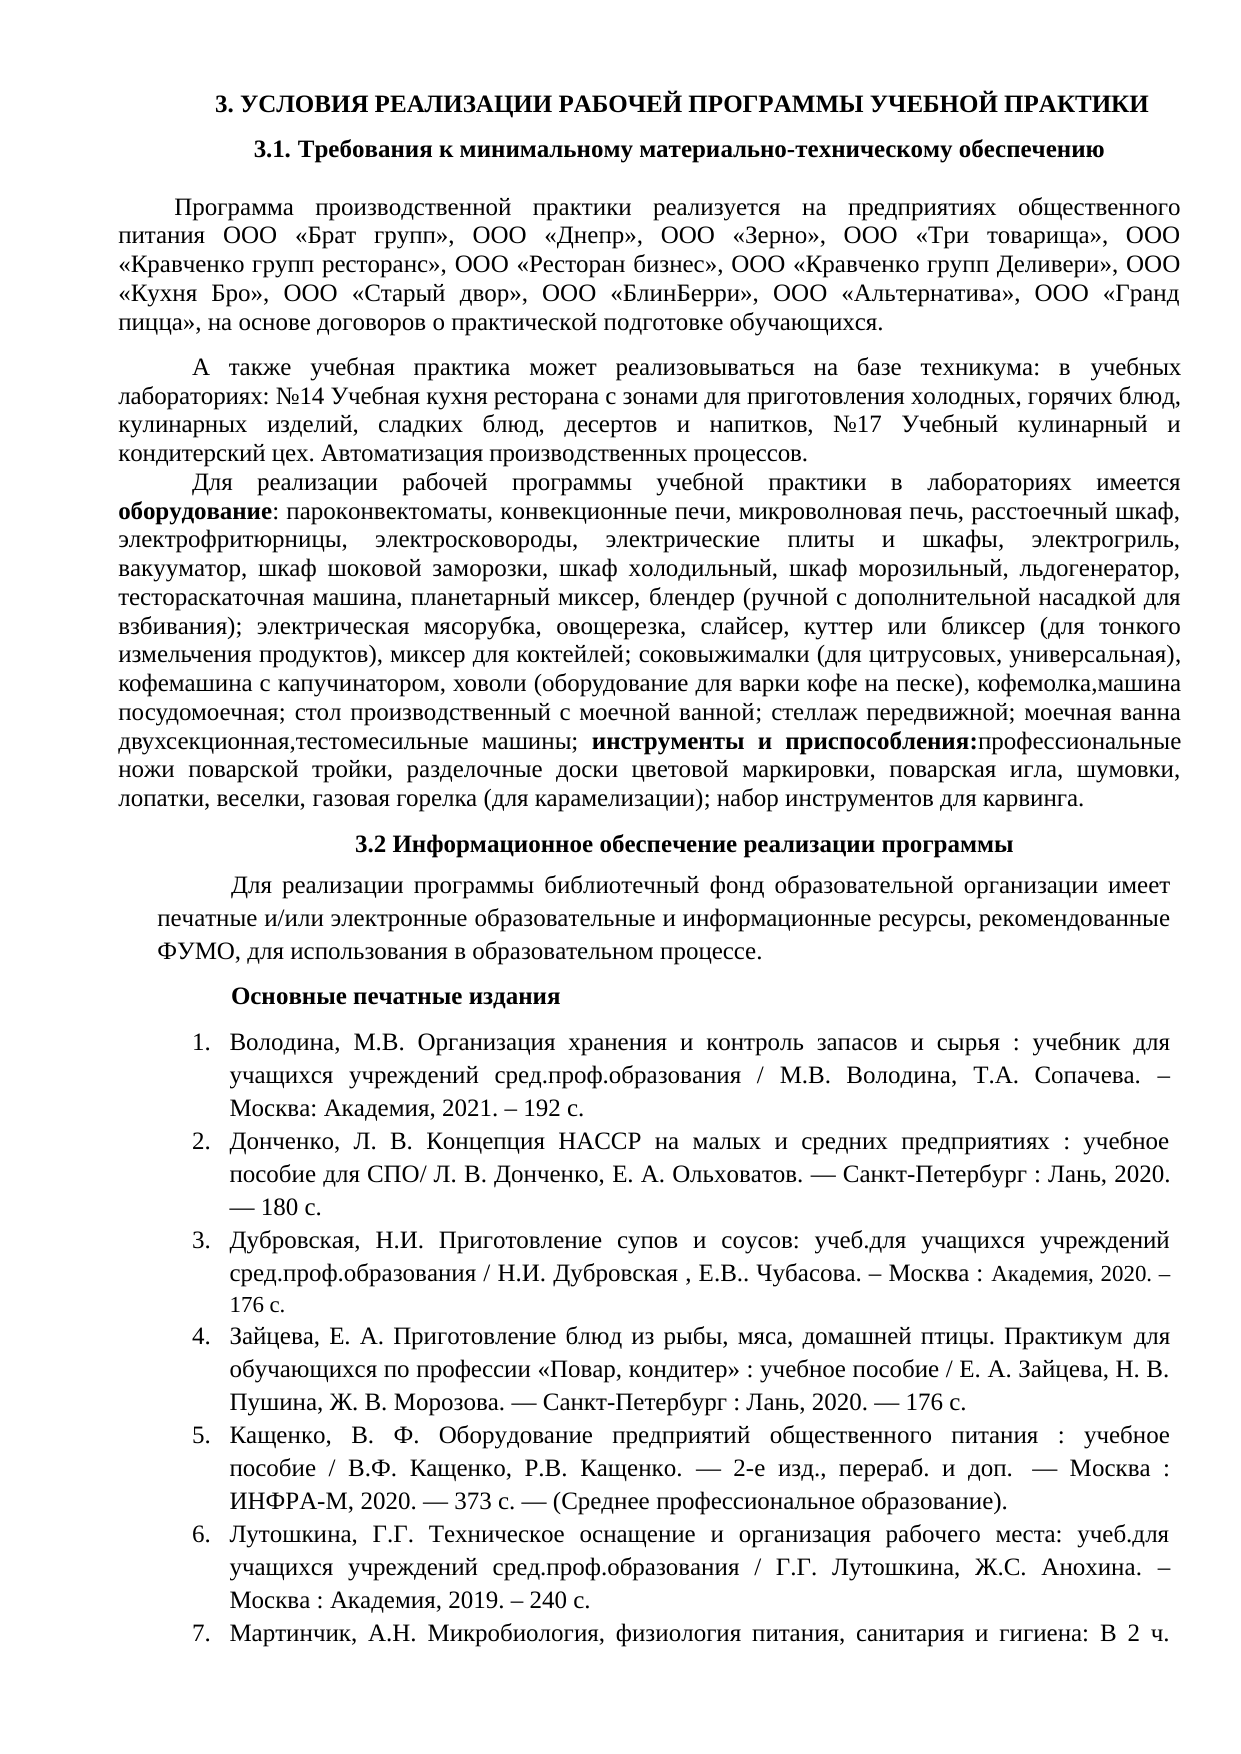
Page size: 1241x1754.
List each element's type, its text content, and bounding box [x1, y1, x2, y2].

list Кащенко, В. Ф. Оборудование предприятий общественного питания : учебное пособие / В.Ф. Кащенко, Р.В. Кащенко. — 2-е изд., перераб. и доп. — Москва : ИНФРА-М, 2020. — 373 с. — (Среднее профессиональное образование). [192, 1420, 1170, 1515]
text А также учебная практика может реализовываться на базе техникума: в учебных лабораториях: №14 Учебная кухня ресторана с зонами для приготовления холодных, горячих блюд, кулинарных изделий, сладких блюд, десертов и напитков, №17 Учебный кулинарный и кондитерский цех. Автоматизация производственных процессов. [118, 352, 1181, 467]
text Программа производственной практики реализуется на предприятиях общественного питания ООО «Брат групп», ООО «Днепр», ООО «Зерно», ООО «Три товарища», ООО «Кравченко групп ресторанс», ООО «Ресторан бизнес», ООО «Кравченко групп Деливери», ООО «Кухня Бро», ООО «Старый двор», ООО «БлинБерри», ООО «Альтернатива», ООО «Гранд пицца», на основе договоров о практической подготовке обучающихся. [118, 192, 1181, 335]
text 3. УСЛОВИЯ РЕАЛИЗАЦИИ РАБОЧЕЙ ПРОГРАММЫ УЧЕБНОЙ ПРАКТИКИ [183, 89, 1181, 117]
text 3.2 Информационное обеспечение реализации программы [118, 829, 1181, 857]
text 3.1. Требования к минимальному материально-техническому обеспечению [177, 134, 1181, 163]
list Дубровская, Н.И. Приготовление супов и соусов: учеб.для учащихся учреждений сред.проф.образования / Н.И. Дубровская , Е.В.. Чубасова. – Москва : Академия, 2020. – 176 с. [192, 1225, 1170, 1317]
list Володина, М.В. Организация хранения и контроль запасов и сырья : учебник для учащихся учреждений сред.проф.образования / М.В. Володина, Т.А. Сопачева. – Москва: Академия, 2021. – 192 с. [192, 1027, 1170, 1122]
list Зайцева, Е. А. Приготовление блюд из рыбы, мяса, домашней птицы. Практикум для обучающихся по профессии «Повар, кондитер» : учебное пособие / Е. А. Зайцева, Н. В. Пушина, Ж. В. Морозова. — Санкт-Петербург : Лань, 2020. — 176 с. [192, 1321, 1170, 1416]
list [192, 1618, 1170, 1647]
text Для реализации программы библиотечный фонд образовательной организации имеет печатные и/или электронные образовательные и информационные ресурсы, рекомендованные ФУМО, для использования в образовательном процессе. [157, 870, 1170, 965]
text Для реализации рабочей программы учебной практики в лабораториях имеется оборудование: пароконвектоматы, конвекционные печи, микроволновая печь, расстоечный шкаф, электрофритюрницы, электросковороды, электрические плиты и шкафы, электрогриль, вакууматор, шкаф шоковой заморозки, шкаф холодильный, шкаф морозильный, льдогенератор, тестораскаточная машина, планетарный миксер, блендер (ручной с дополнительной насадкой для взбивания); электрическая мясорубка, овощерезка, слайсер, куттер или бликсер (для тонкого измельчения продуктов), миксер для коктейлей; соковыжималки (для цитрусовых, универсальная), кофемашина с капучинатором, ховоли (оборудование для варки кофе на песке), кофемолка,машина посудомоечная; стол производственный с моечной ванной; стеллаж передвижной; моечная ванна двухсекционная,тестомесильные машины; инструменты и приспособления:профессиональные ножи поварской тройки, разделочные доски цветовой маркировки, поварская игла, шумовки, лопатки, веселки, газовая горелка (для карамелизации); набор инструментов для карвинга. [118, 467, 1181, 812]
list Донченко, Л. В. Концепция НАССР на малых и средних предприятиях : учебное пособие для СПО/ Л. В. Донченко, Е. А. Ольховатов. — Санкт-Петербург : Лань, 2020. — 180 с. [192, 1126, 1170, 1221]
text Основные печатные издания [157, 981, 1170, 1010]
list Лутошкина, Г.Г. Техническое оснащение и организация рабочего места: учеб.для учащихся учреждений сред.проф.образования / Г.Г. Лутошкина, Ж.С. Анохина. – Москва : Академия, 2019. – 240 с. [192, 1519, 1170, 1614]
